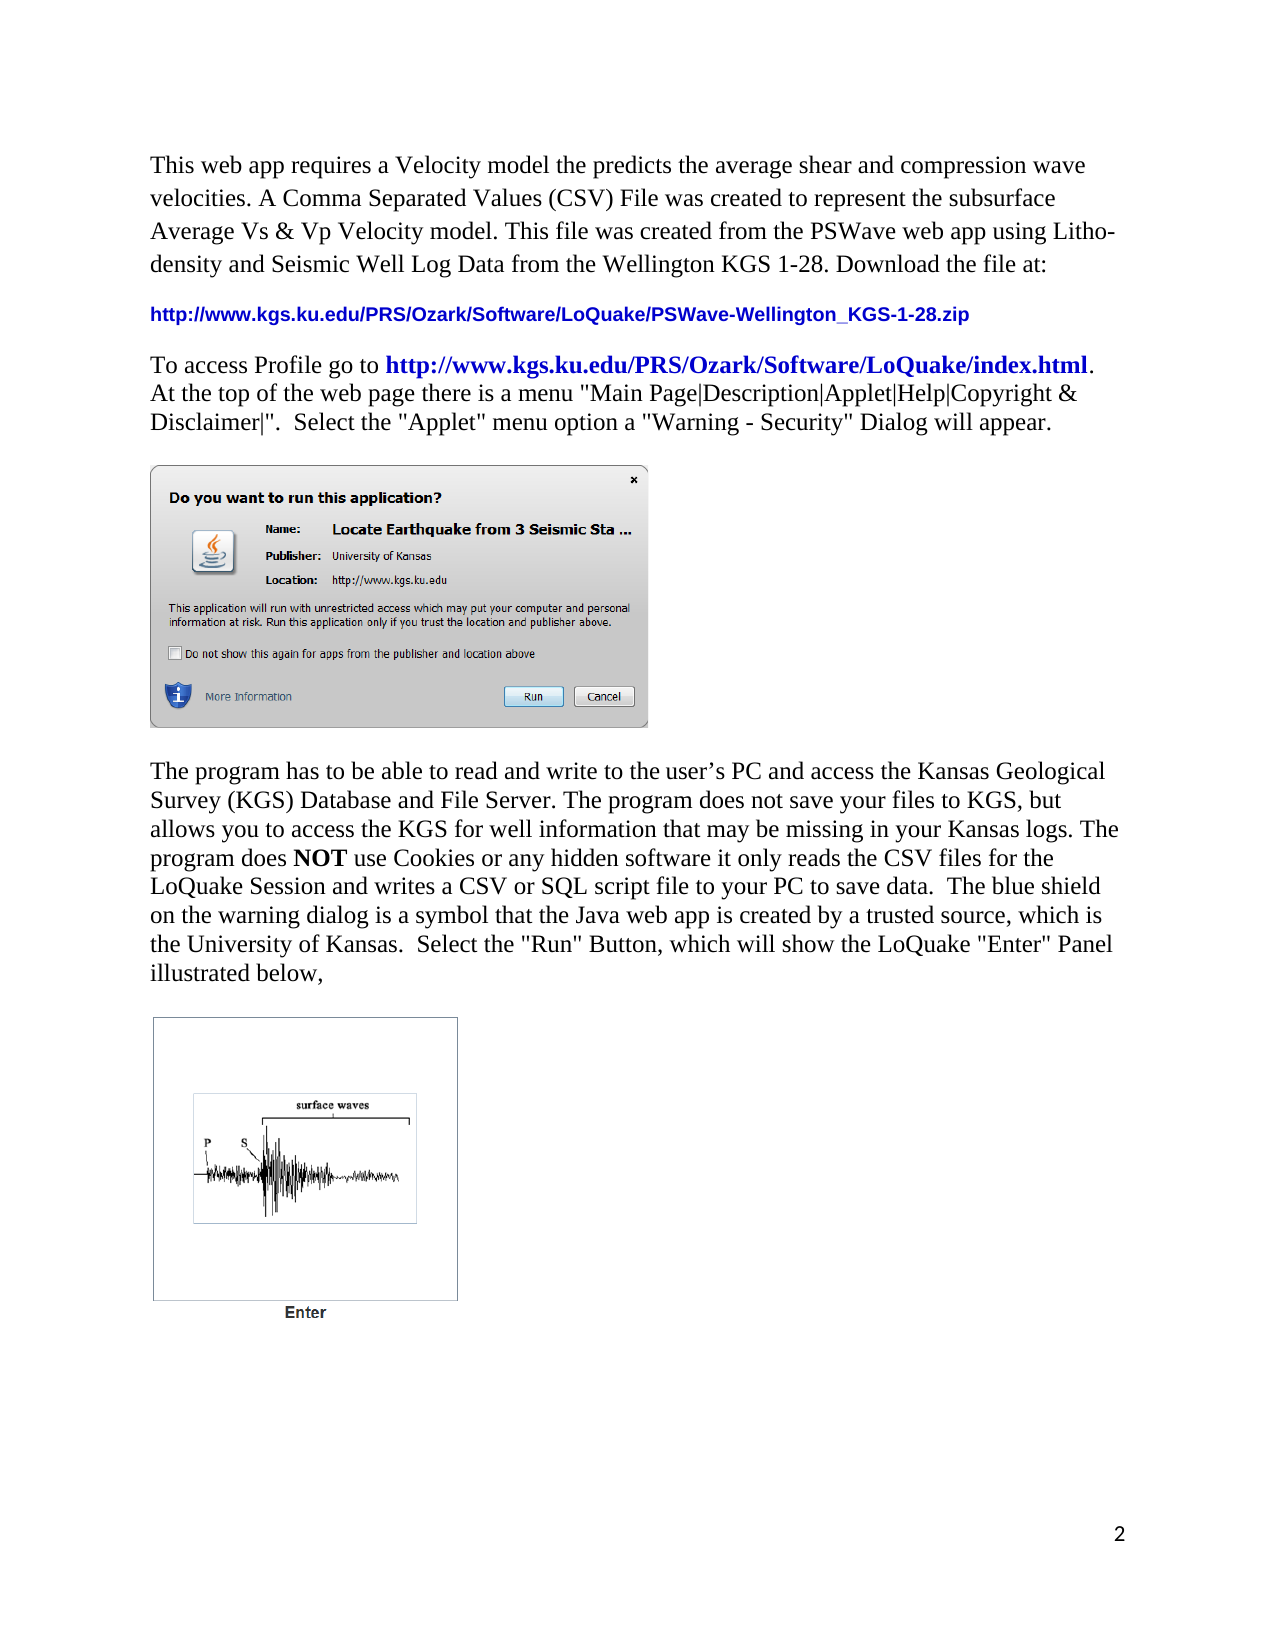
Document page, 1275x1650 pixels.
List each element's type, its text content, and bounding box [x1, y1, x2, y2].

text The program has to be able to read and write to the user’s PC and access the Kansas Geological Survey (KGS) Database and File Server. The program does not save your files to KGS, but allows you to access the KGS for well information that may be missing in your Kansas logs. The program does NOT use Cookies or any hidden software it only reads the CSV files for the LoQuake Session and writes a CSV or SQL script file to your PC to save data. The blue shield on the warning dialog is a symbol that the Java web app is created by a trusted source, which is the University of Kansas. Select the "Run" Button, which will show the LoQuake "Enter" Panel illustrated below, [150, 756, 1125, 986]
text http://www.kgs.ku.edu/PRS/Ozark/Software/LoQuake/PSWave-Wellington_KGS-1-28.zip [150, 303, 1125, 326]
picture [150, 465, 649, 728]
text This web app requires a Velocity model the predicts the average shear and compression wave velocities. A Comma Separated Values (CSV) File was created to represent the subsurface Average Vs & Vp Velocity model. This file was created from the PSWave web app using Litho-density and Seismic Well Log Data from the Wellington KGS 1-28. Download the file at: [150, 150, 1125, 278]
text To access Profile go to http://www.kgs.ku.edu/PRS/Ozark/Software/LoQuake/index.html. At the top of the web page there is a menu "Main Page|Description|Applet|Help|Copyright & Disclaimer|". Select the "Applet" menu option a "Warning - Security" Dialog will appear. [150, 350, 1125, 436]
picture [150, 1015, 460, 1322]
